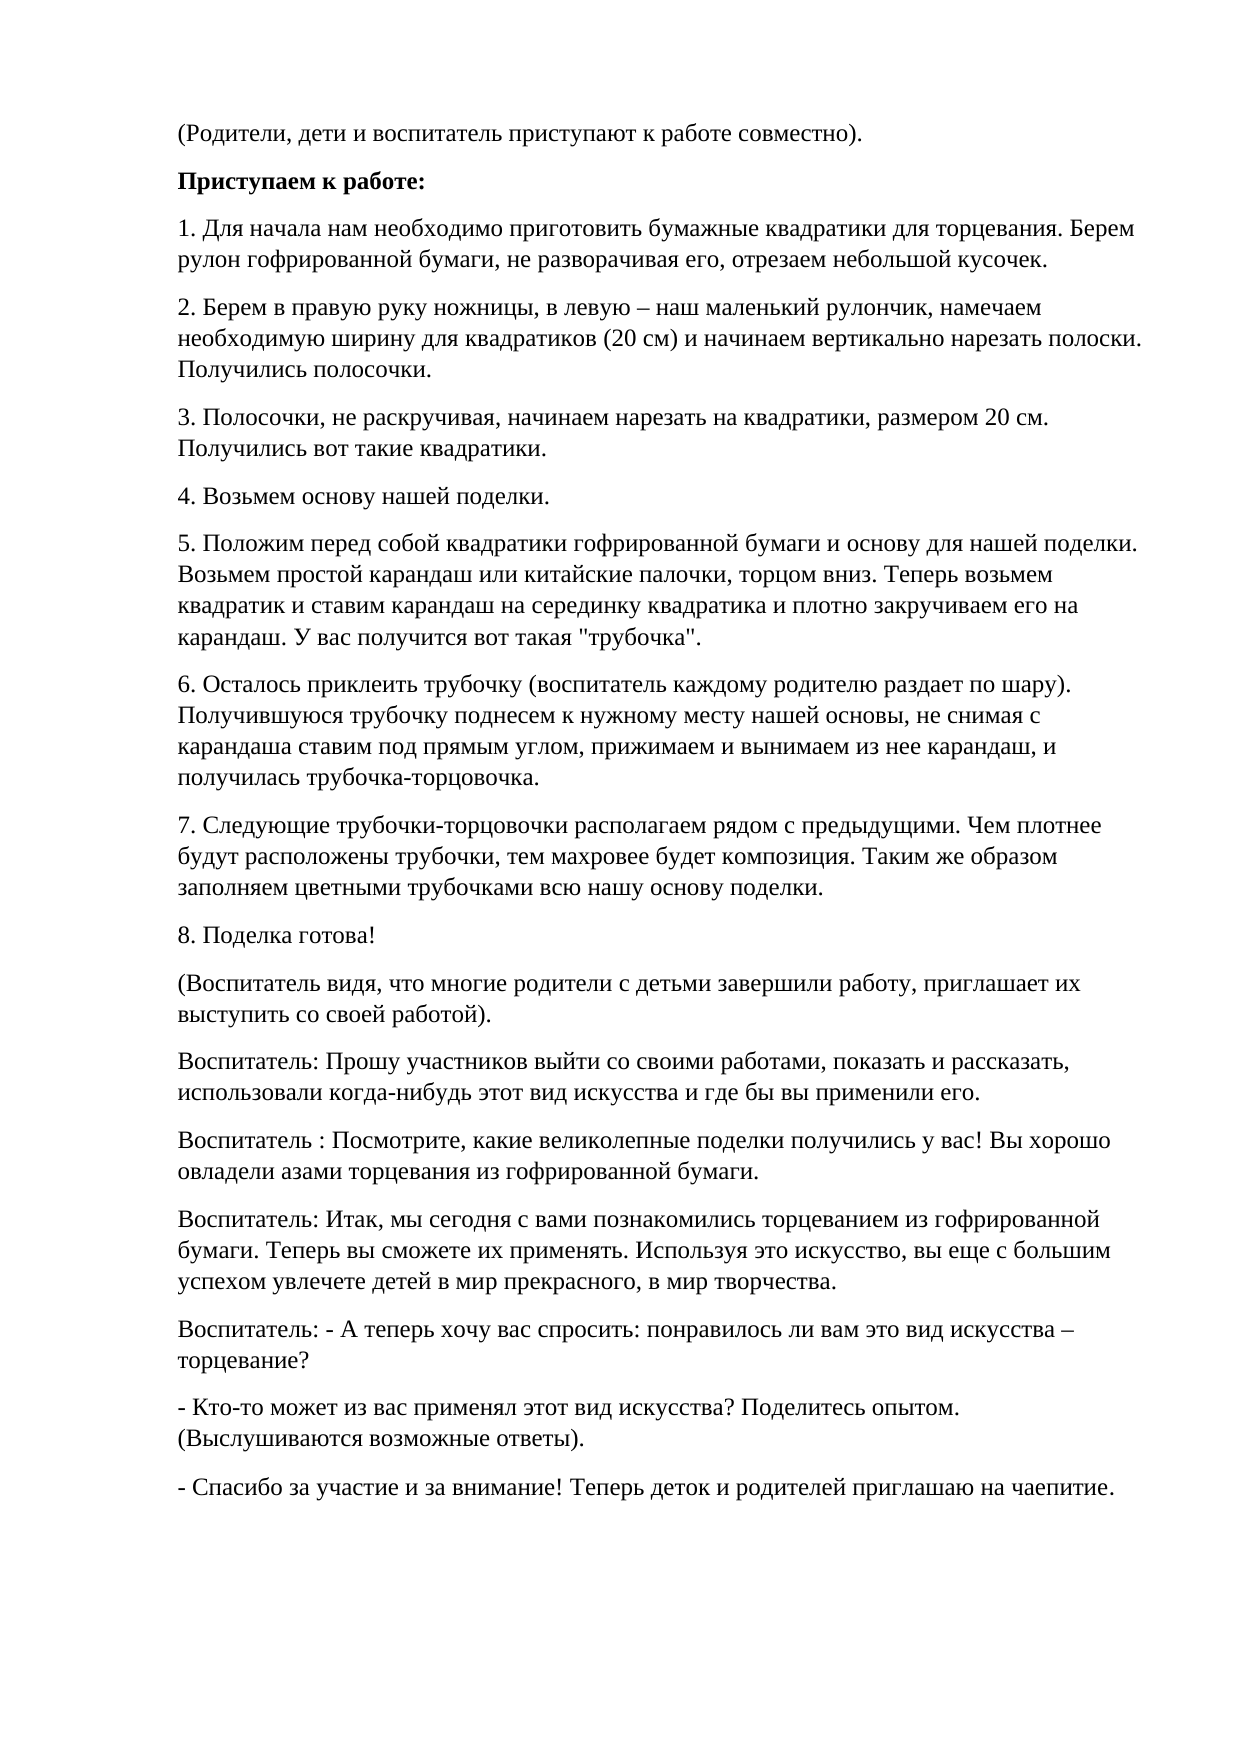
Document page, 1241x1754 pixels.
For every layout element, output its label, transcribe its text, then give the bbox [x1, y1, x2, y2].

text (Воспитатель видя, что многие родители с детьми завершили работу, приглашает их выступить со своей работой). [177, 968, 1152, 1027]
text Воспитатель : Посмотрите, какие великолепные поделки получились у вас! Вы хорошо овладели азами торцевания из гофрированной бумаги. [177, 1125, 1152, 1185]
text 2. Берем в правую руку ножницы, в левую – наш маленький рулончик, намечаем необходимую ширину для квадратиков (20 см) и начинаем вертикально нарезать полоски. Получились полосочки. [177, 292, 1152, 383]
text 4. Возьмем основу нашей поделки. [177, 481, 1152, 509]
text 1. Для начала нам необходимо приготовить бумажные квадратики для торцевания. Берем рулон гофрированной бумаги, не разворачивая его, отрезаем небольшой кусочек. [177, 213, 1152, 273]
text Воспитатель: - А теперь хочу вас спросить: понравилось ли вам это вид искусства – торцевание? [177, 1314, 1152, 1373]
text 3. Полосочки, не раскручивая, начинаем нарезать на квадратики, размером 20 см. Получились вот такие квадратики. [177, 402, 1152, 462]
text Воспитатель: Прошу участников выйти со своими работами, показать и рассказать, использовали когда-нибудь этот вид искусства и где бы вы применили его. [177, 1046, 1152, 1106]
text Приступаем к работе: [177, 166, 1152, 194]
text 6. Осталось приклеить трубочку (воспитатель каждому родителю раздает по шару). Получившуюся трубочку поднесем к нужному месту нашей основы, не снимая с карандаша ставим под прямым углом, прижимаем и вынимаем из нее карандаш, и получилась трубочка-торцовочка. [177, 669, 1152, 791]
text 5. Положим перед собой квадратики гофрированной бумаги и основу для нашей поделки. Возьмем простой карандаш или китайские палочки, торцом вниз. Теперь возьмем квадратик и ставим карандаш на серединку квадратика и плотно закручиваем его на карандаш. У вас получится вот такая "трубочка". [177, 528, 1152, 650]
text - Кто-то может из вас применял этот вид искусства? Поделитесь опытом. (Выслушиваются возможные ответы). [177, 1392, 1152, 1452]
text (Родители, дети и воспитатель приступают к работе совместно). [177, 118, 1152, 147]
text 7. Следующие трубочки-торцовочки располагаем рядом с предыдущими. Чем плотнее будут расположены трубочки, тем махровее будет композиция. Таким же образом заполняем цветными трубочками всю нашу основу поделки. [177, 810, 1152, 901]
text - Спасибо за участие и за внимание! Теперь деток и родителей приглашаю на чаепитие. [177, 1471, 1152, 1502]
text Воспитатель: Итак, мы сегодня с вами познакомились торцеванием из гофрированной бумаги. Теперь вы сможете их применять. Используя это искусство, вы еще с большим успехом увлечете детей в мир прекрасного, в мир творчества. [177, 1204, 1152, 1295]
text 8. Поделка готова! [177, 920, 1152, 949]
